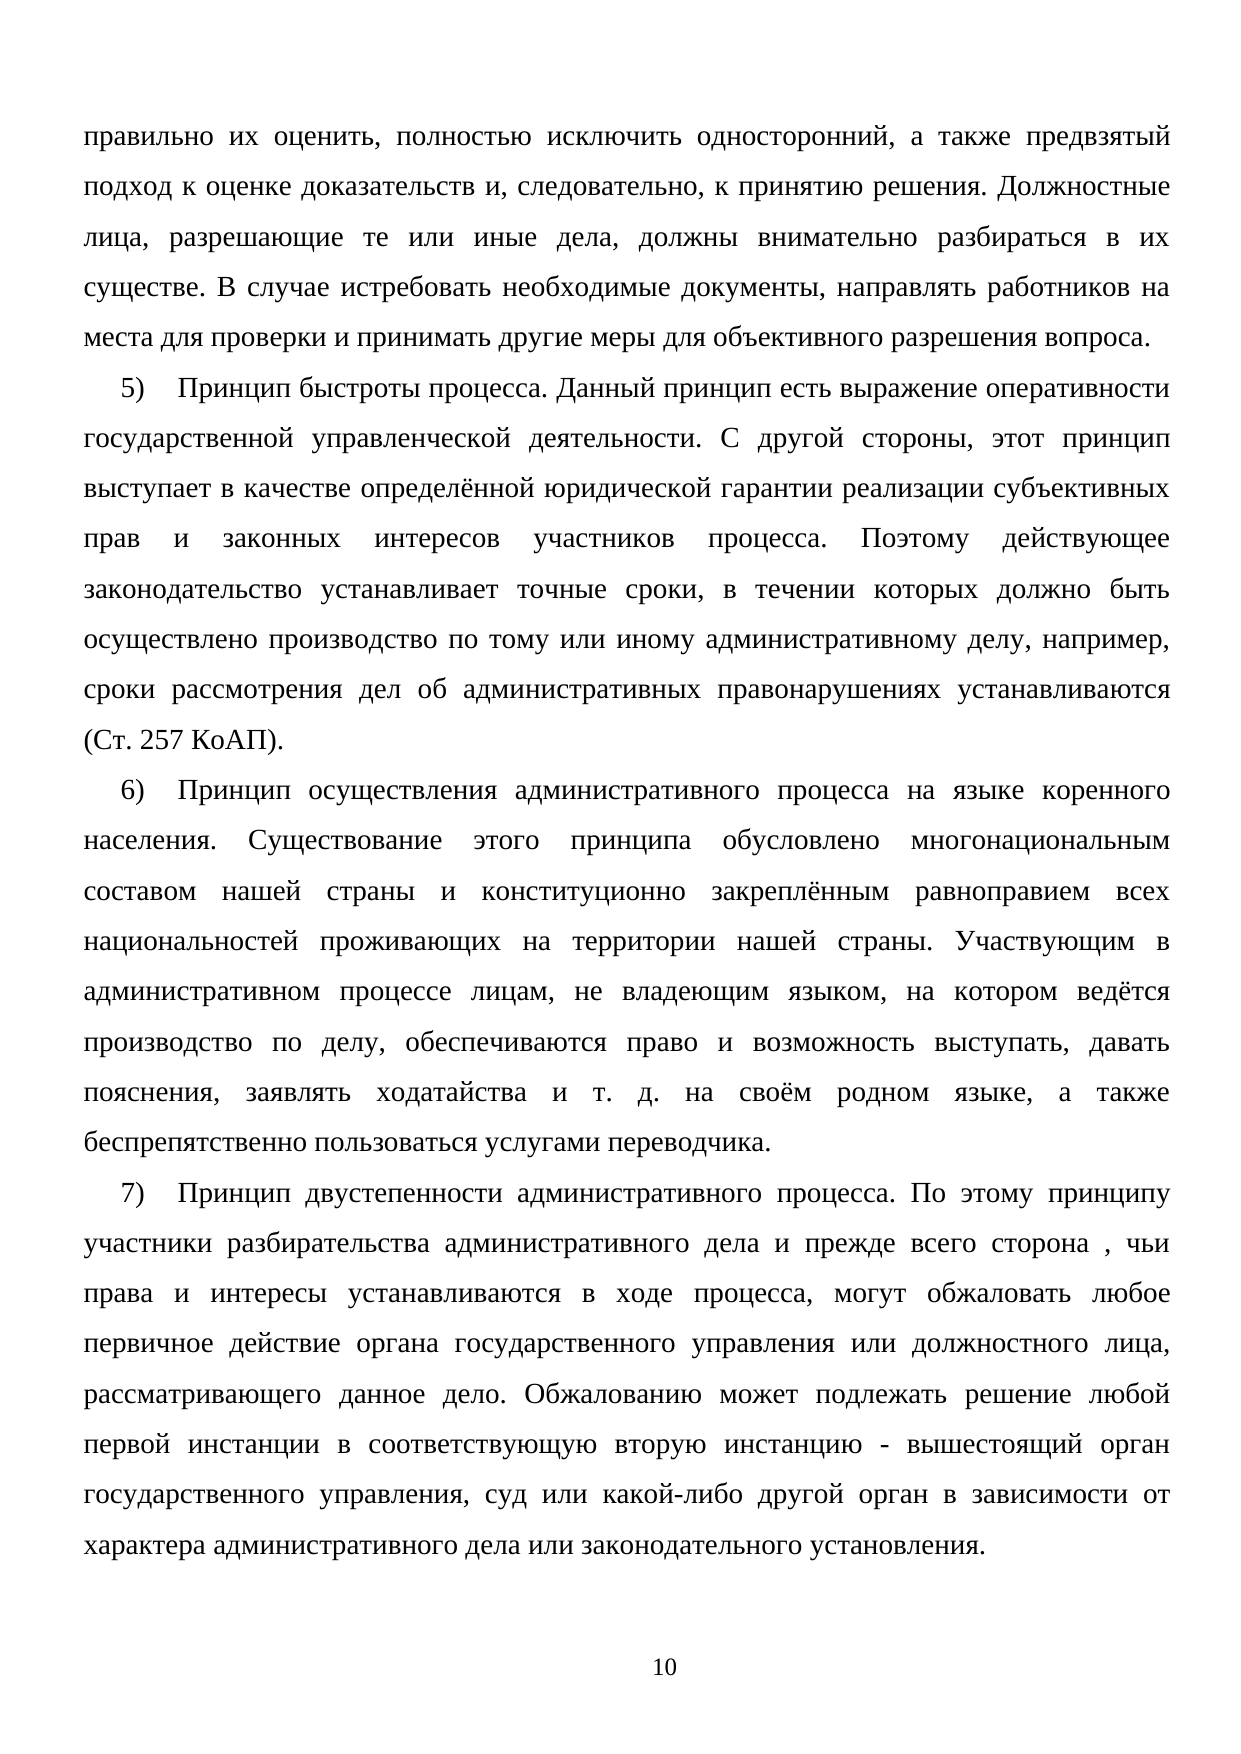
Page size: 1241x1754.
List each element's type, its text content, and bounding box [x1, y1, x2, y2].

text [83, 118, 1171, 353]
text 7) Принцип двустепенности административного процесса. По этому принципу участники разбирательства административного дела и прежде всего сторона , чьи права и интересы устанавливаются в ходе процесса, могут обжаловать любое первичное действие органа государственного управления или должностного лица, рассматривающего данное дело. Обжалованию может подлежать решение любой первой инстанции в соответствующую вторую инстанцию - вышестоящий орган государственного управления, суд или какой-либо другой орган в зависимости от характера административного дела или законодательного установления. [83, 1175, 1171, 1560]
text 6) Принцип осуществления административного процесса на языке коренного населения. Существование этого принципа обусловлено многонациональным составом нашей страны и конституционно закреплённым равноправием всех национальностей проживающих на территории нашей страны. Участвующим в административном процессе лицам, не владеющим языком, на котором ведётся производство по делу, обеспечиваются право и возможность выступать, давать пояснения, заявлять ходатайства и т. д. на своём родном языке, а также беспрепятственно пользоваться услугами переводчика. [83, 772, 1171, 1158]
text 5) Принцип быстроты процесса. Данный принцип есть выражение оперативности государственной управленческой деятельности. С другой стороны, этот принцип выступает в качестве определённой юридической гарантии реализации субъективных прав и законных интересов участников процесса. Поэтому действующее законодательство устанавливает точные сроки, в течении которых должно быть осуществлено производство по тому или иному административному делу, например, сроки рассмотрения дел об административных правонарушениях устанавливаются (Ст. 257 КоАП). [83, 370, 1171, 755]
